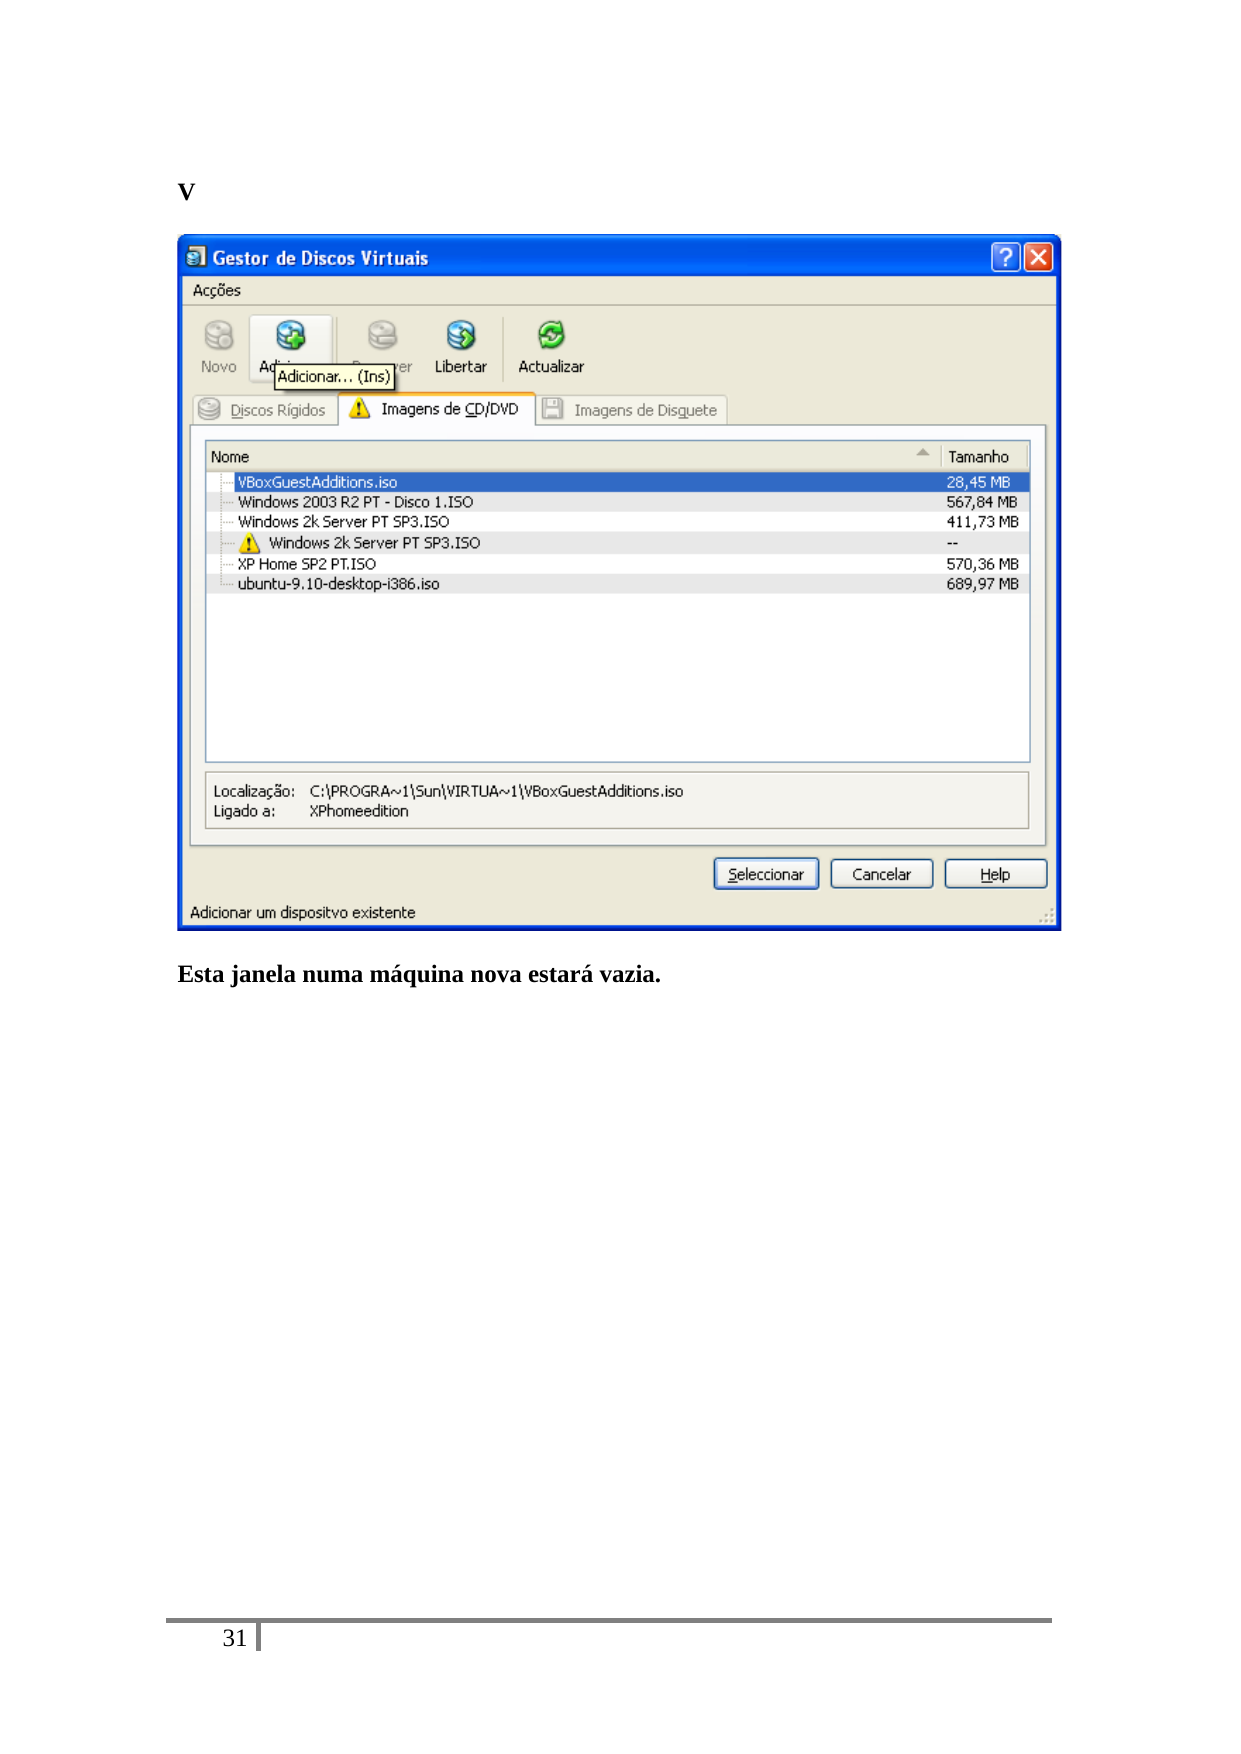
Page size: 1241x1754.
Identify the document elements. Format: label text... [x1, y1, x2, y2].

picture [177, 234, 1062, 931]
text V [177, 177, 1063, 206]
text Esta janela numa máquina nova estará vazia. [177, 959, 1063, 988]
